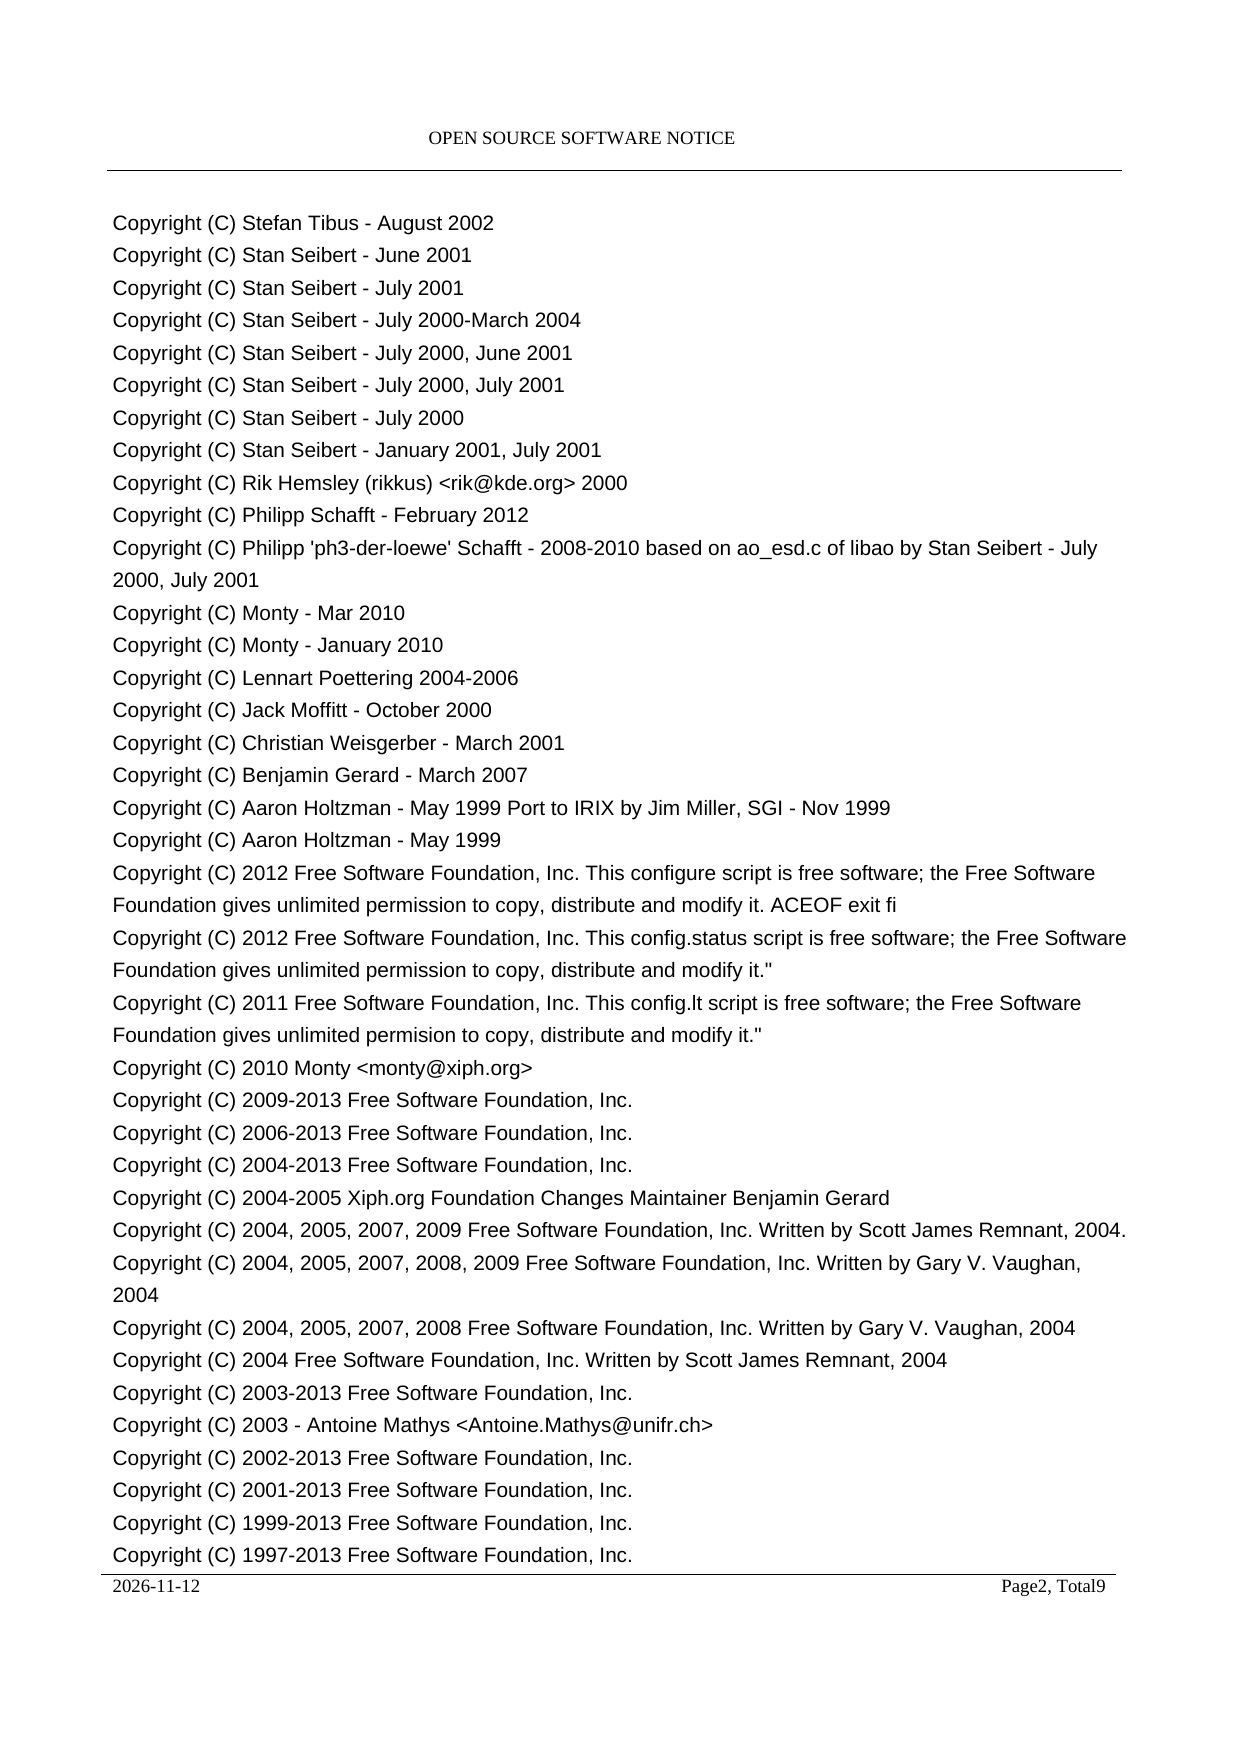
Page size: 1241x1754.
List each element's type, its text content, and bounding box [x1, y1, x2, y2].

text Copyright (C) Stan Seibert - July 2000-March 2004 [112, 304, 1128, 336]
text Copyright (C) Philipp 'ph3-der-loewe' Schafft - 2008-2010 based on ao_esd.c of libao by Stan Seibert - July 2000, July 2001 [112, 531, 1128, 596]
text Copyright (C) 2003-2013 Free Software Foundation, Inc. [112, 1376, 1128, 1409]
text Copyright (C) 2004, 2005, 2007, 2008 Free Software Foundation, Inc. Written by Gary V. Vaughan, 2004 [112, 1311, 1128, 1344]
text Copyright (C) Benjamin Gerard - March 2007 [112, 759, 1128, 791]
text Copyright (C) 2012 Free Software Foundation, Inc. This configure script is free software; the Free Software Foundation gives unlimited permission to copy, distribute and modify it. ACEOF exit fi [112, 856, 1128, 921]
text Copyright (C) 2004, 2005, 2007, 2009 Free Software Foundation, Inc. Written by Scott James Remnant, 2004. [112, 1214, 1128, 1246]
text Copyright (C) 2012 Free Software Foundation, Inc. This config.status script is free software; the Free Software Foundation gives unlimited permission to copy, distribute and modify it." [112, 921, 1128, 986]
text Copyright (C) 2001-2013 Free Software Foundation, Inc. [112, 1474, 1128, 1506]
text Copyright (C) Stefan Tibus - August 2002 [112, 206, 1128, 239]
text Copyright (C) Aaron Holtzman - May 1999 Port to IRIX by Jim Miller, SGI - Nov 1999 [112, 791, 1128, 824]
text Copyright (C) Aaron Holtzman - May 1999 [112, 824, 1128, 856]
text Copyright (C) Lennart Poettering 2004-2006 [112, 661, 1128, 694]
text Copyright (C) Stan Seibert - June 2001 [112, 239, 1128, 271]
text Copyright (C) 2004, 2005, 2007, 2008, 2009 Free Software Foundation, Inc. Written by Gary V. Vaughan, 2004 [112, 1246, 1128, 1311]
text Copyright (C) Stan Seibert - July 2001 [112, 271, 1128, 304]
text Copyright (C) 2004 Free Software Foundation, Inc. Written by Scott James Remnant, 2004 [112, 1344, 1128, 1376]
text Copyright (C) Jack Moffitt - October 2000 [112, 694, 1128, 726]
text Copyright (C) Monty - January 2010 [112, 629, 1128, 661]
text Copyright (C) Christian Weisgerber - March 2001 [112, 726, 1128, 759]
text Copyright (C) 2011 Free Software Foundation, Inc. This config.lt script is free software; the Free Software Foundation gives unlimited permision to copy, distribute and modify it." [112, 986, 1128, 1051]
text Copyright (C) 1997-2013 Free Software Foundation, Inc. [112, 1539, 1128, 1571]
text Copyright (C) Stan Seibert - July 2000, June 2001 [112, 336, 1128, 369]
text Copyright (C) 1999-2013 Free Software Foundation, Inc. [112, 1506, 1128, 1539]
text Copyright (C) Stan Seibert - January 2001, July 2001 [112, 434, 1128, 466]
text Copyright (C) 2004-2005 Xiph.org Foundation Changes Maintainer Benjamin Gerard [112, 1181, 1128, 1214]
text Copyright (C) Rik Hemsley (rikkus) <rik@kde.org> 2000 [112, 466, 1128, 499]
text Copyright (C) Philipp Schafft - February 2012 [112, 499, 1128, 531]
text Copyright (C) 2010 Monty <monty@xiph.org> [112, 1051, 1128, 1084]
text Copyright (C) 2003 - Antoine Mathys <Antoine.Mathys@unifr.ch> [112, 1409, 1128, 1441]
text Copyright (C) 2006-2013 Free Software Foundation, Inc. [112, 1116, 1128, 1149]
text Copyright (C) Stan Seibert - July 2000 [112, 401, 1128, 434]
text Copyright (C) Monty - Mar 2010 [112, 596, 1128, 629]
text Copyright (C) 2002-2013 Free Software Foundation, Inc. [112, 1441, 1128, 1474]
text Copyright (C) Stan Seibert - July 2000, July 2001 [112, 369, 1128, 401]
text Copyright (C) 2004-2013 Free Software Foundation, Inc. [112, 1149, 1128, 1181]
text Copyright (C) 2009-2013 Free Software Foundation, Inc. [112, 1084, 1128, 1116]
